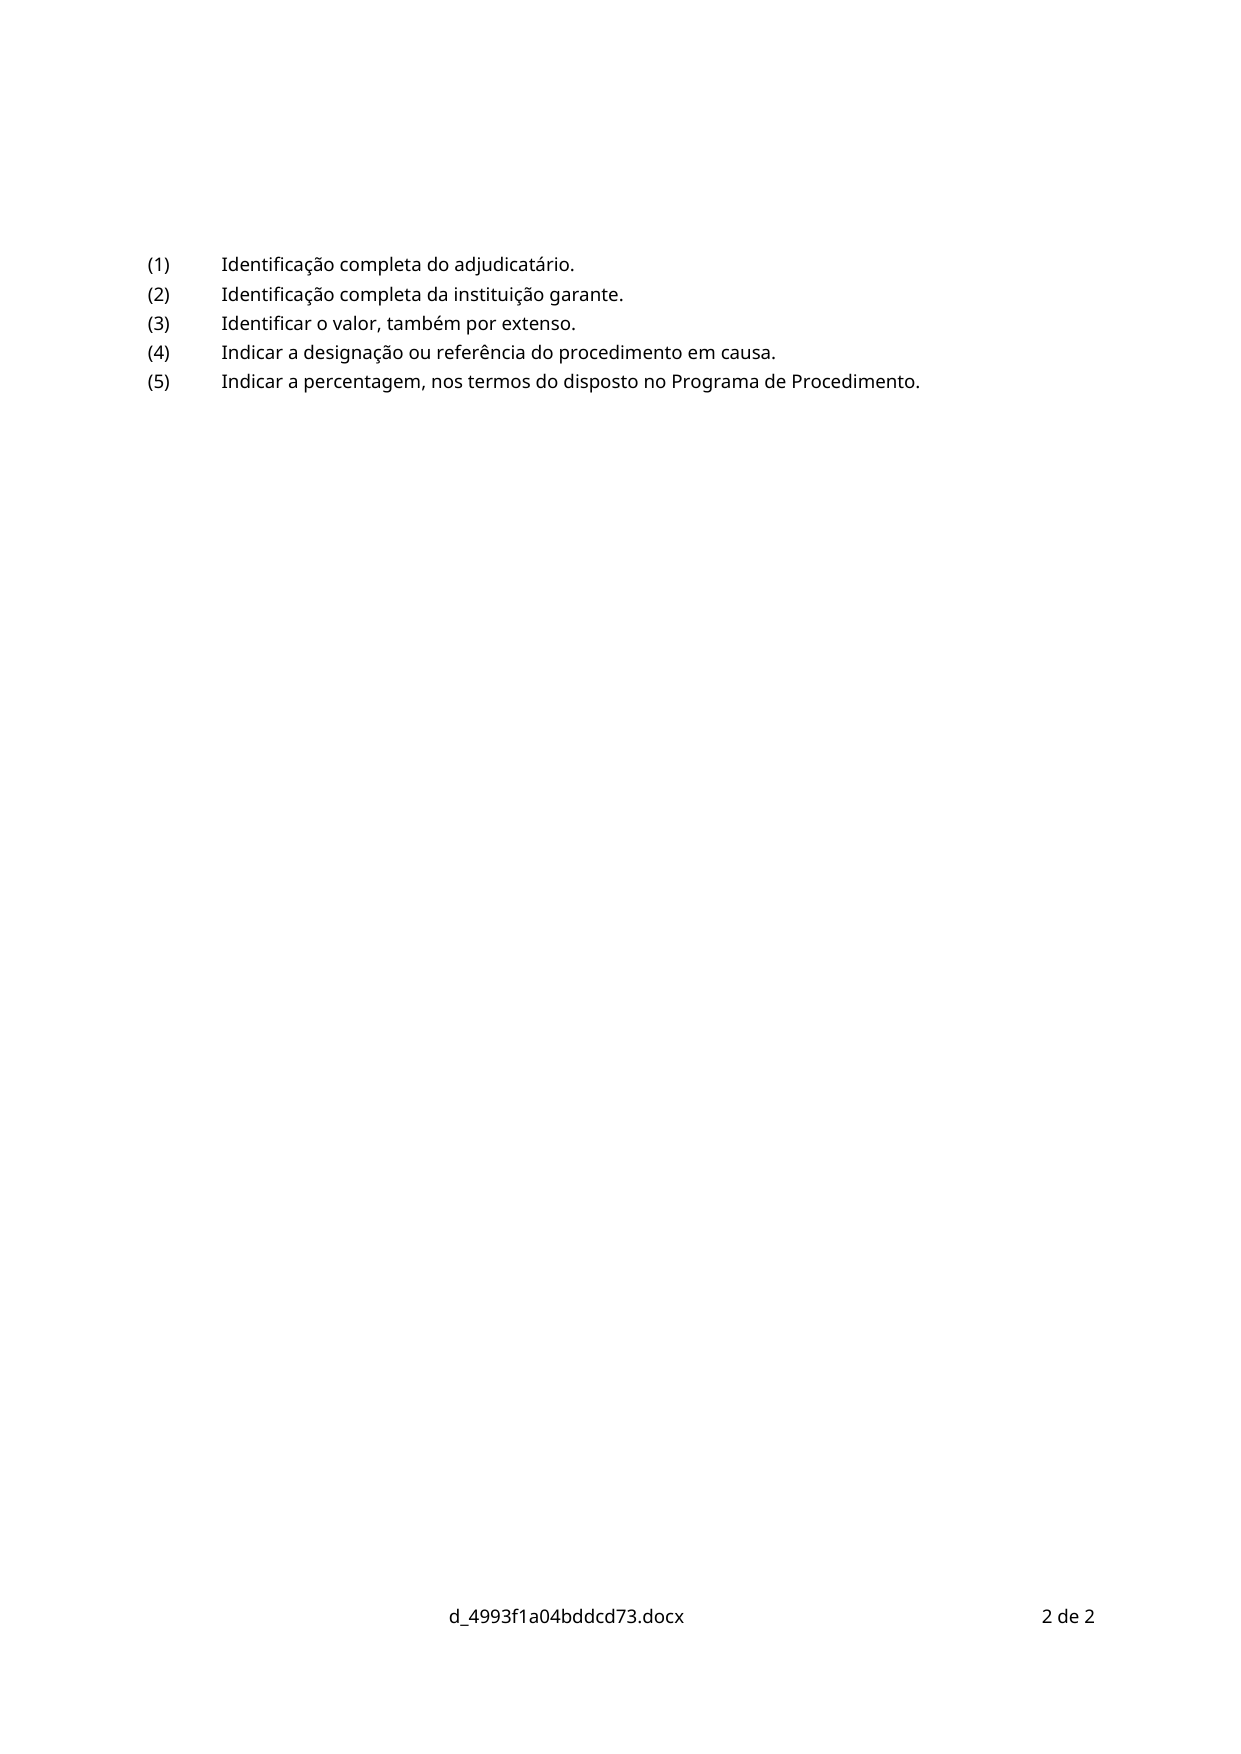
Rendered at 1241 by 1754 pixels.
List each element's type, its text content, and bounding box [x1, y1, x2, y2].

text (1) Identificação completa do adjudicatário. [148, 252, 1152, 277]
text (4) Indicar a designação ou referência do procedimento em causa. [148, 339, 1152, 365]
text (2) Identificação completa da instituição garante. [148, 281, 1152, 307]
text (3) Identificar o valor, também por extenso. [148, 310, 1152, 336]
text (5) Indicar a percentagem, nos termos do disposto no Programa de Procedimento. [148, 369, 1152, 394]
